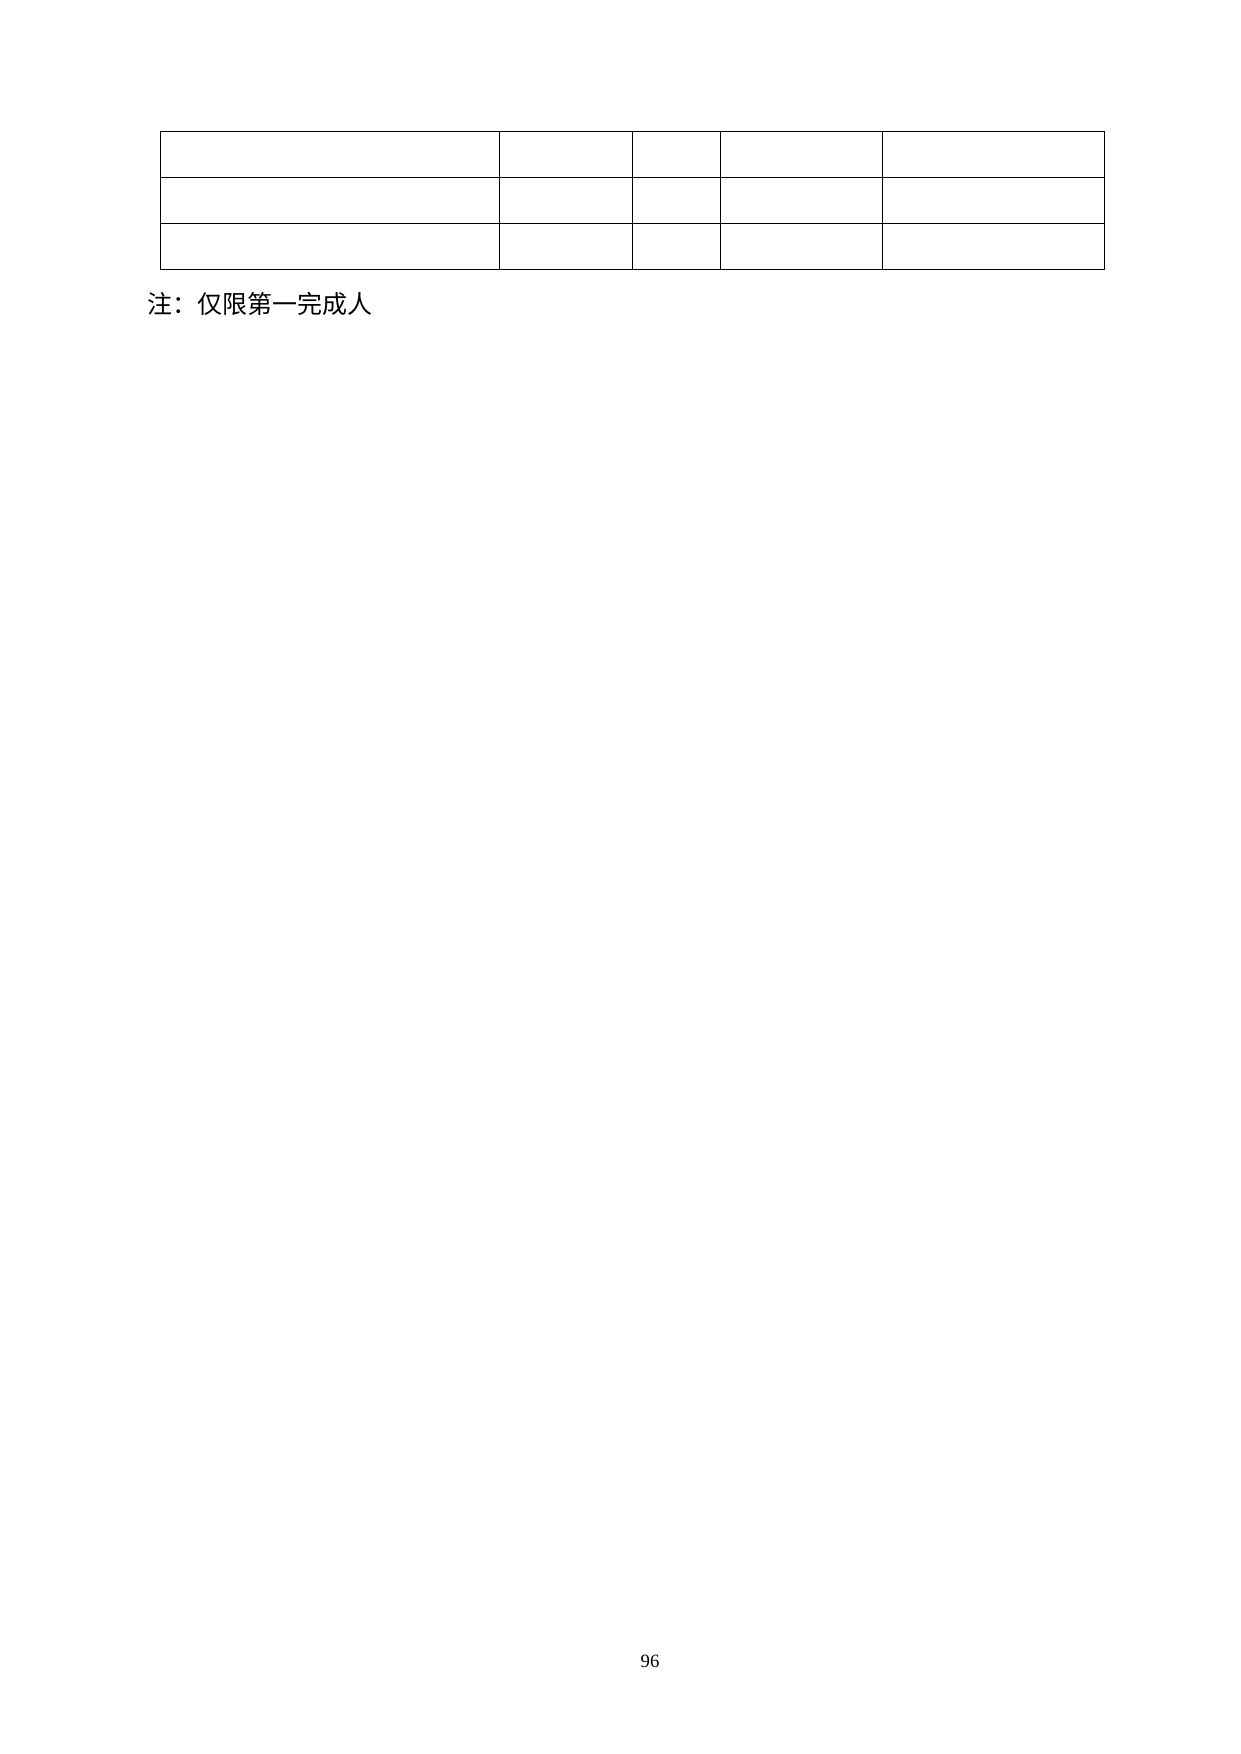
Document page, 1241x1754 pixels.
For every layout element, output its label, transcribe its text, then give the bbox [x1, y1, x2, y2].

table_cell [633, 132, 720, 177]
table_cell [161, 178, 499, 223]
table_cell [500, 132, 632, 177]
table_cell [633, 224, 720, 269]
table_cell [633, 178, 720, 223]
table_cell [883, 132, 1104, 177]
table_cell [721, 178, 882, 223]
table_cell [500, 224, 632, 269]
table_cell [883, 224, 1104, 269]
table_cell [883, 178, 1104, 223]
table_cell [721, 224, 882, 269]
text 注：仅限第一完成人 [148, 270, 1152, 335]
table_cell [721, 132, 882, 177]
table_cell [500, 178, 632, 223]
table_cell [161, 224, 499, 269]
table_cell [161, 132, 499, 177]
